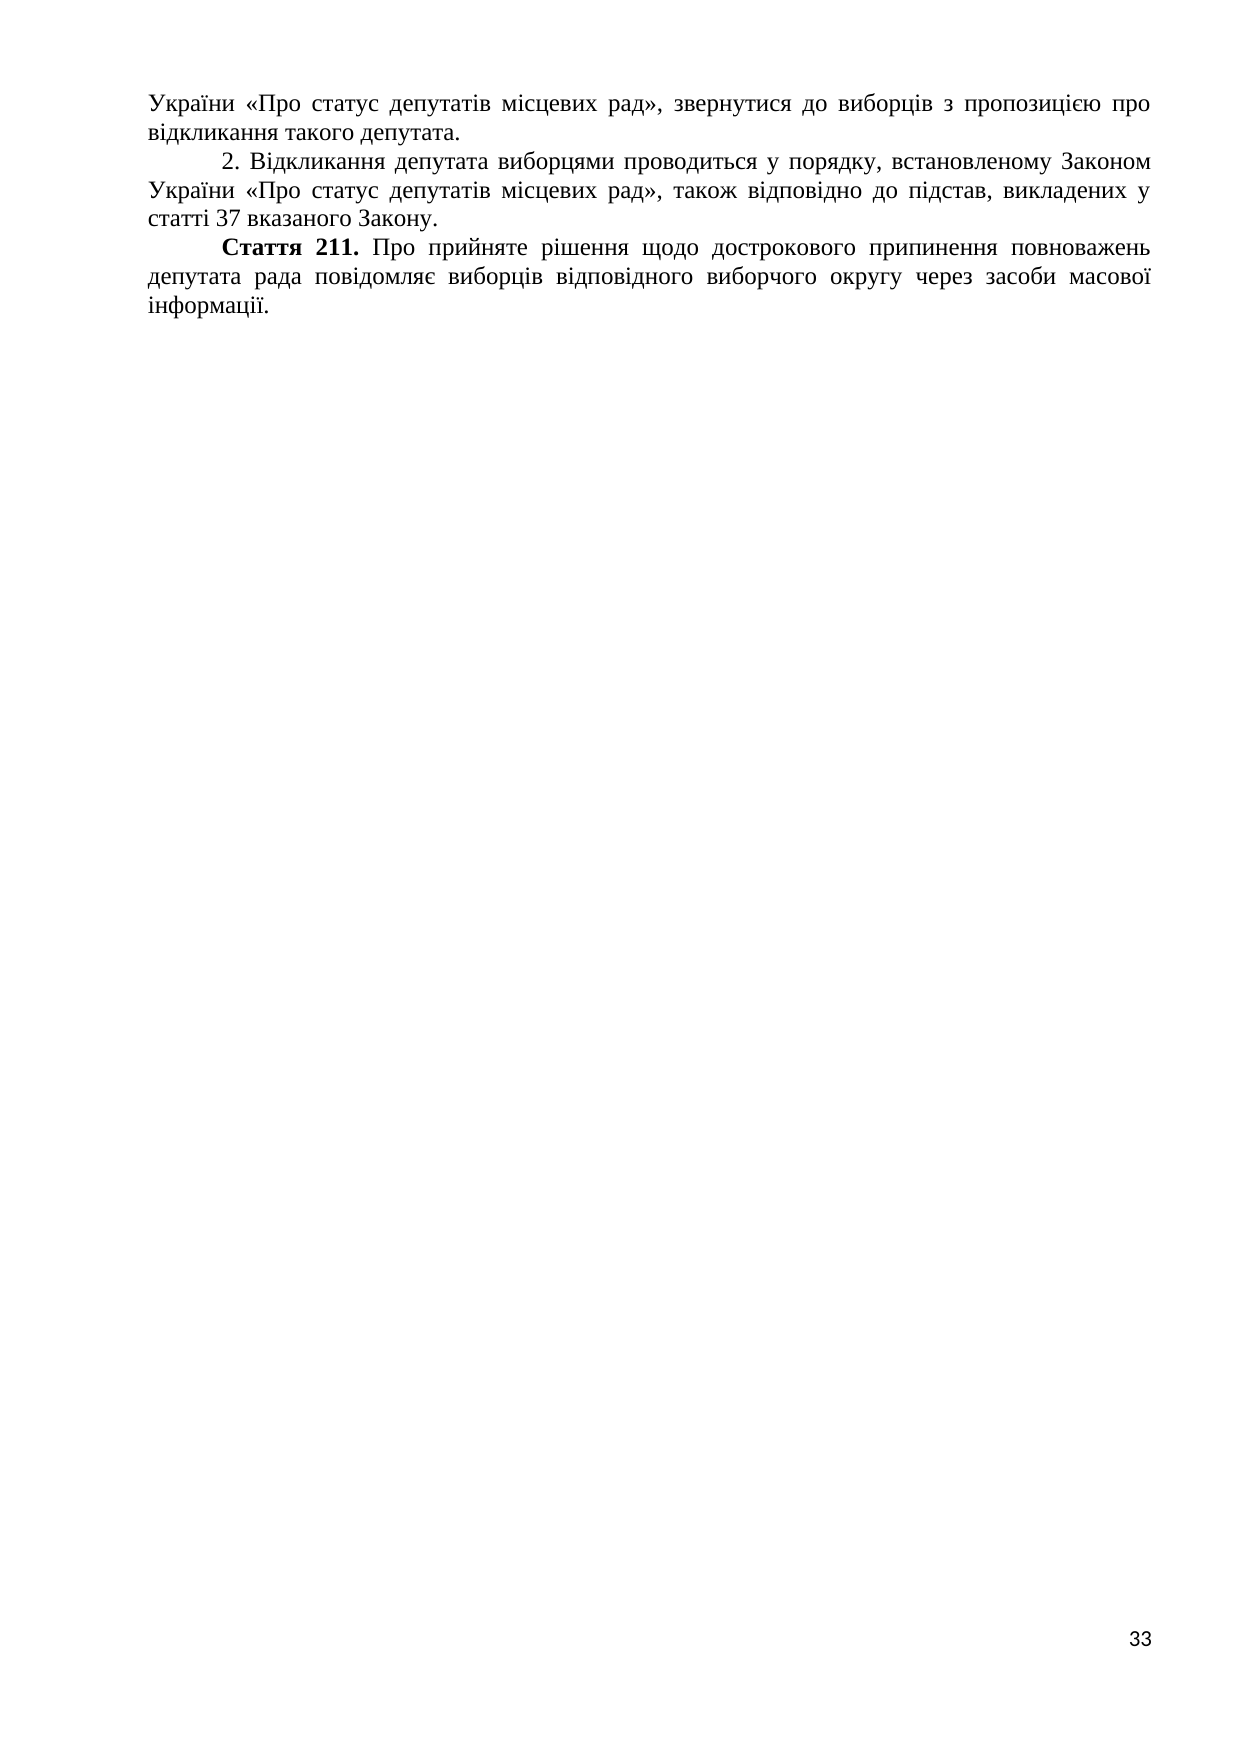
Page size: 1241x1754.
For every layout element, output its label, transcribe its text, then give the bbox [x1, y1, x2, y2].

text Стаття 211. Про прийняте рішення щодо дострокового припинення повноважень депутата рада повідомляє виборців відповідного виборчого округу через засоби масової інформації. [148, 232, 1152, 318]
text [148, 88, 1152, 146]
text 2. Відкликання депутата виборцями проводиться у порядку, встановленому Законом України «Про статус депутатів місцевих рад», також відповідно до підстав, викладених у статті 37 вказаного Закону. [148, 146, 1152, 232]
